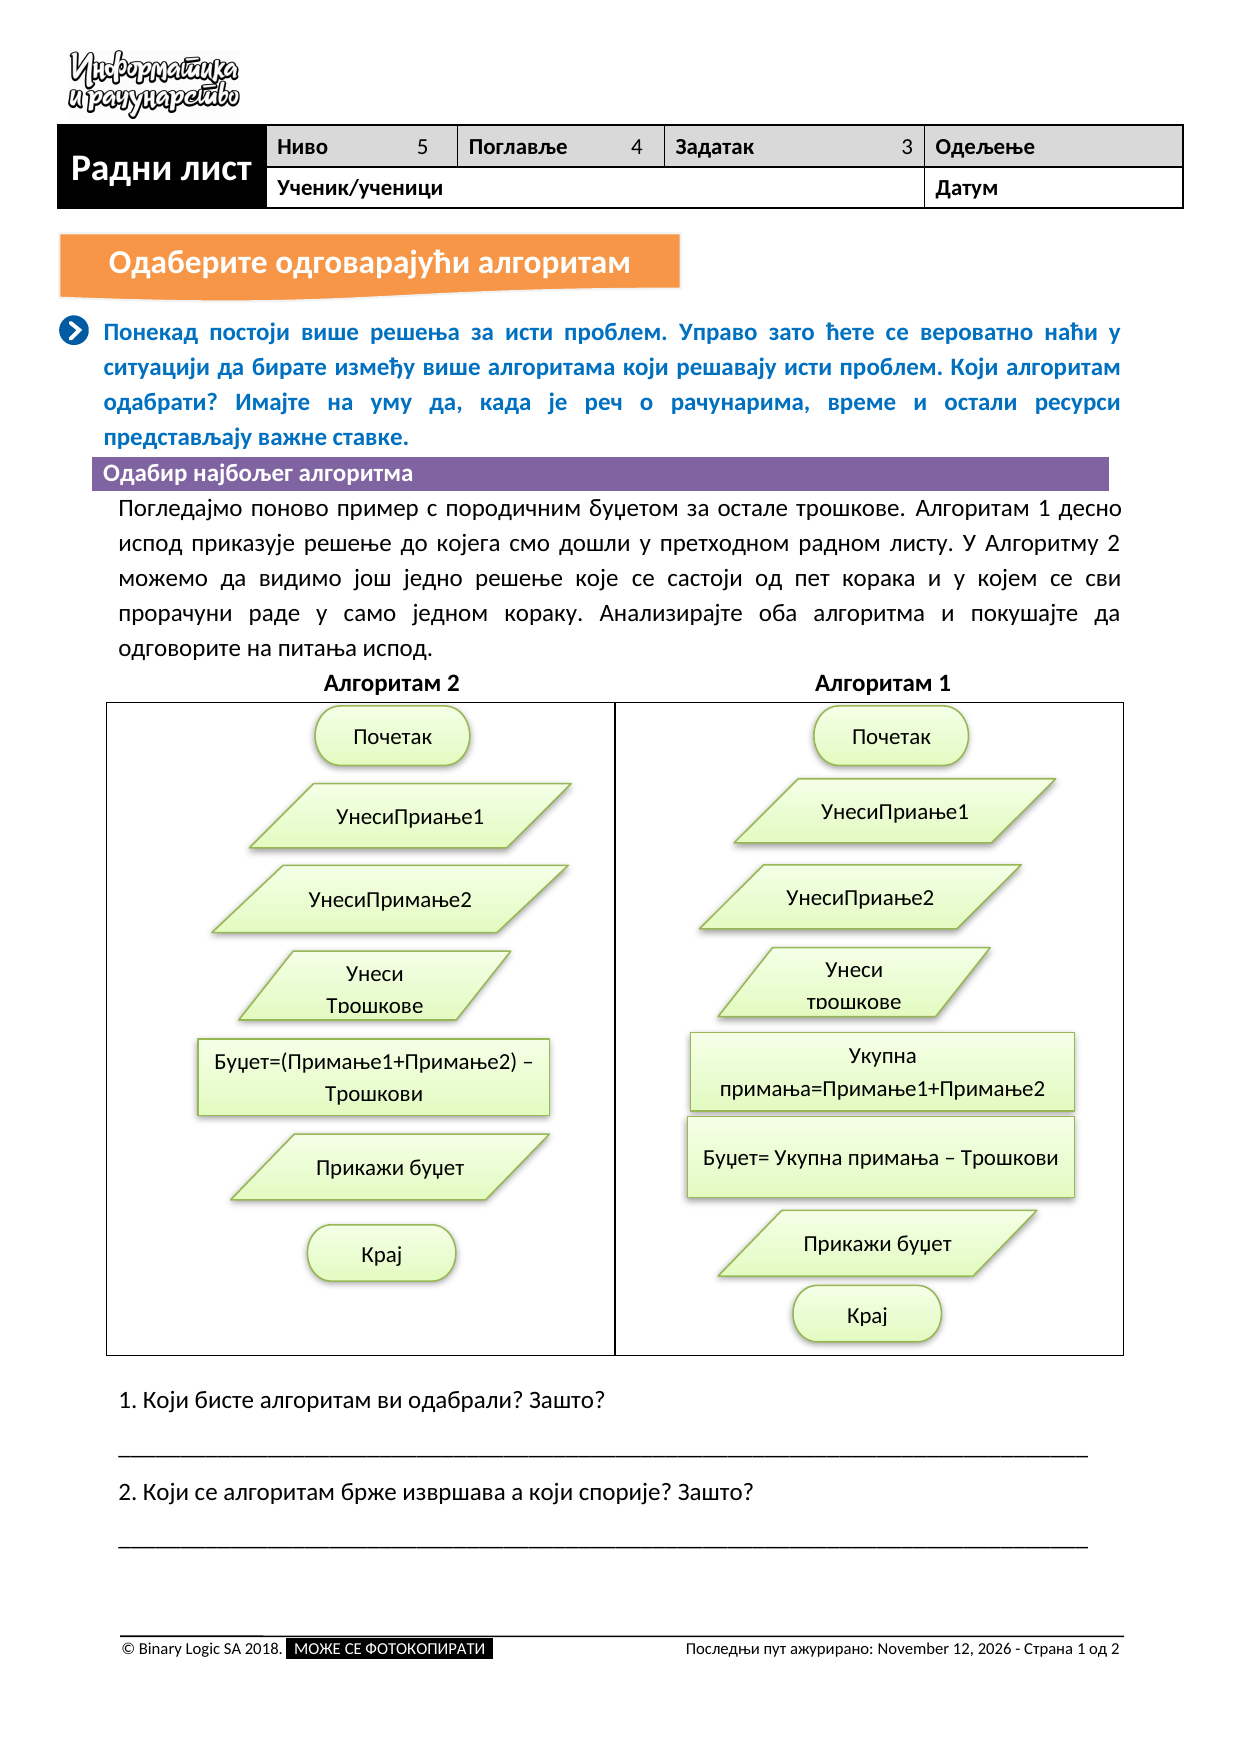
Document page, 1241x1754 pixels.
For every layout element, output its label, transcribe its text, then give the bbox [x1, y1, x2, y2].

text Понекад постоји више решења за исти проблем. Управо зато ћете се вероватно наћи у ситуацији да бирате између више алгоритама који решавају исти проблем. Који алгоритам одабрати? Имајте на уму да, када је реч о рачунарима, време и остали ресурси представљају важне ставке. [103, 316, 1122, 451]
text 1. Који бисте алгоритам ви одабрали? Зашто? [118, 1384, 1122, 1415]
table_header Алгоритам 1 [609, 667, 1123, 702]
table_header Одабир најбољег алгоритма [92, 457, 1109, 491]
text ______________________________________________________________________________ [118, 1430, 1122, 1461]
table_cell [107, 703, 614, 1355]
table_cell [616, 703, 1123, 1355]
text ______________________________________________________________________________ [118, 1522, 1122, 1552]
text 2. Који се алгоритам брже извршава а који спорије? Зашто? [118, 1476, 1122, 1506]
picture [68, 50, 240, 119]
table_header Алгоритам 2 [107, 667, 608, 702]
text Погледајмо поново пример с породичним буџетом за остале трошкове. Алгоритам 1 десно испод приказује решење до којега смо дошли у претходном радном листу. У Алгоритму 2 можемо да видимо још једно решење које се састоји од пет корака и у којем се сви прорачуни раде у само једном кораку. Анализирајте оба алгоритма и покушајте да одговорите на питања испод. [118, 492, 1122, 663]
